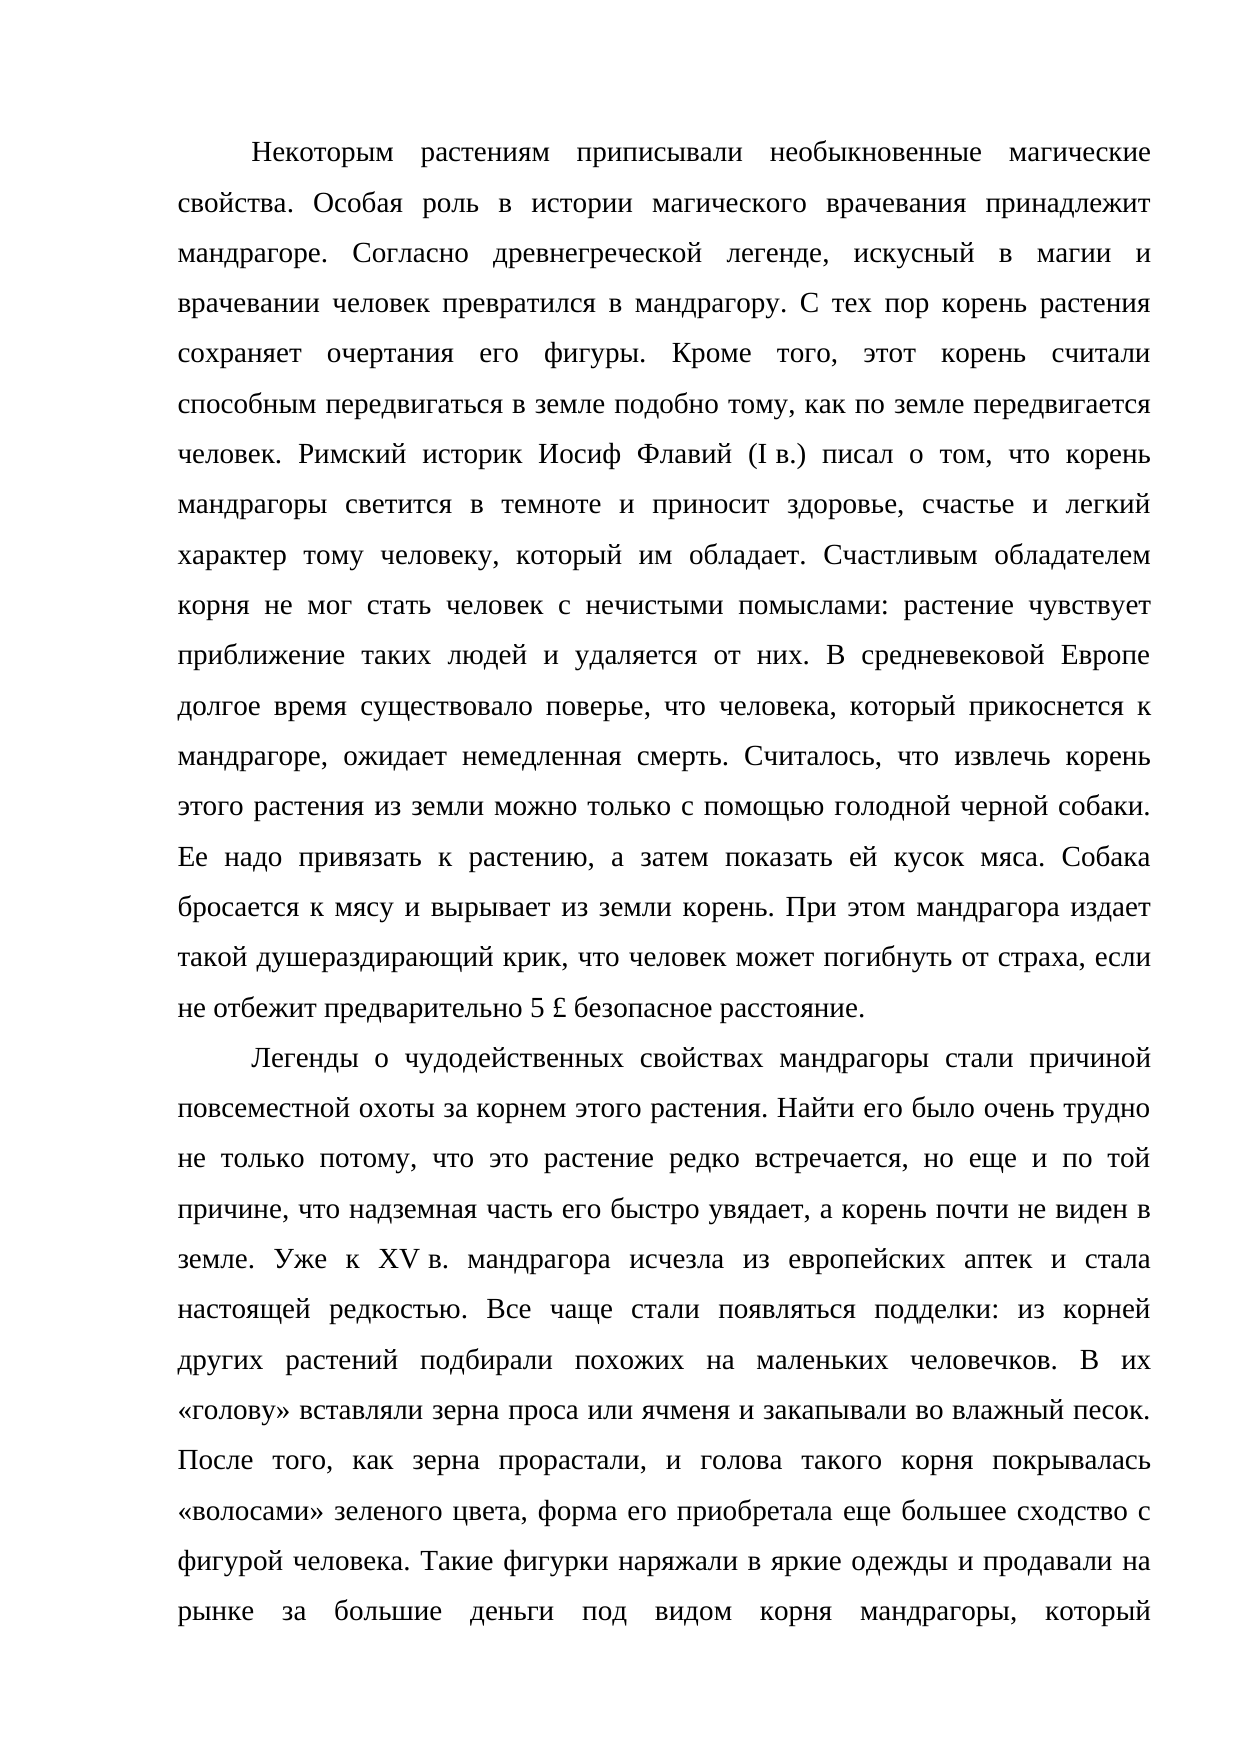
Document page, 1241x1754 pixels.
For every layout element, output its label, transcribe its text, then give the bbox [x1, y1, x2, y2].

text Некоторым растениям приписывали необыкновенные магические свойства. Особая роль в истории магического врачевания принадлежит мандрагоре. Согласно древнегреческой легенде, искусный в магии и врачевании человек превратился в мандрагору. С тех пор корень растения сохраняет очертания его фигуры. Кроме того, этот корень считали способным передвигаться в земле подобно тому, как по земле передвигается человек. Римский историк Иосиф Флавий (I в.) писал о том, что корень мандрагоры светится в темноте и приносит здоровье, счастье и легкий характер тому человеку, который им обладает. Счастливым обладателем корня не мог стать человек с нечистыми помыслами: растение чувствует приближение таких людей и удаляется от них. В средневековой Европе долгое время существовало поверье, что человека, который прикоснется к мандрагоре, ожидает немедленная смерть. Считалось, что извлечь корень этого растения из земли можно только с помощью голодной черной собаки. Ее надо привязать к растению, а затем показать ей кусок мяса. Собака бросается к мясу и вырывает из земли корень. При этом мандрагора издает такой душераздирающий крик, что человек может погибнуть от страха, если не отбежит предварительно 5 £ безопасное расстояние. [177, 134, 1152, 1023]
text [177, 1040, 1152, 1627]
